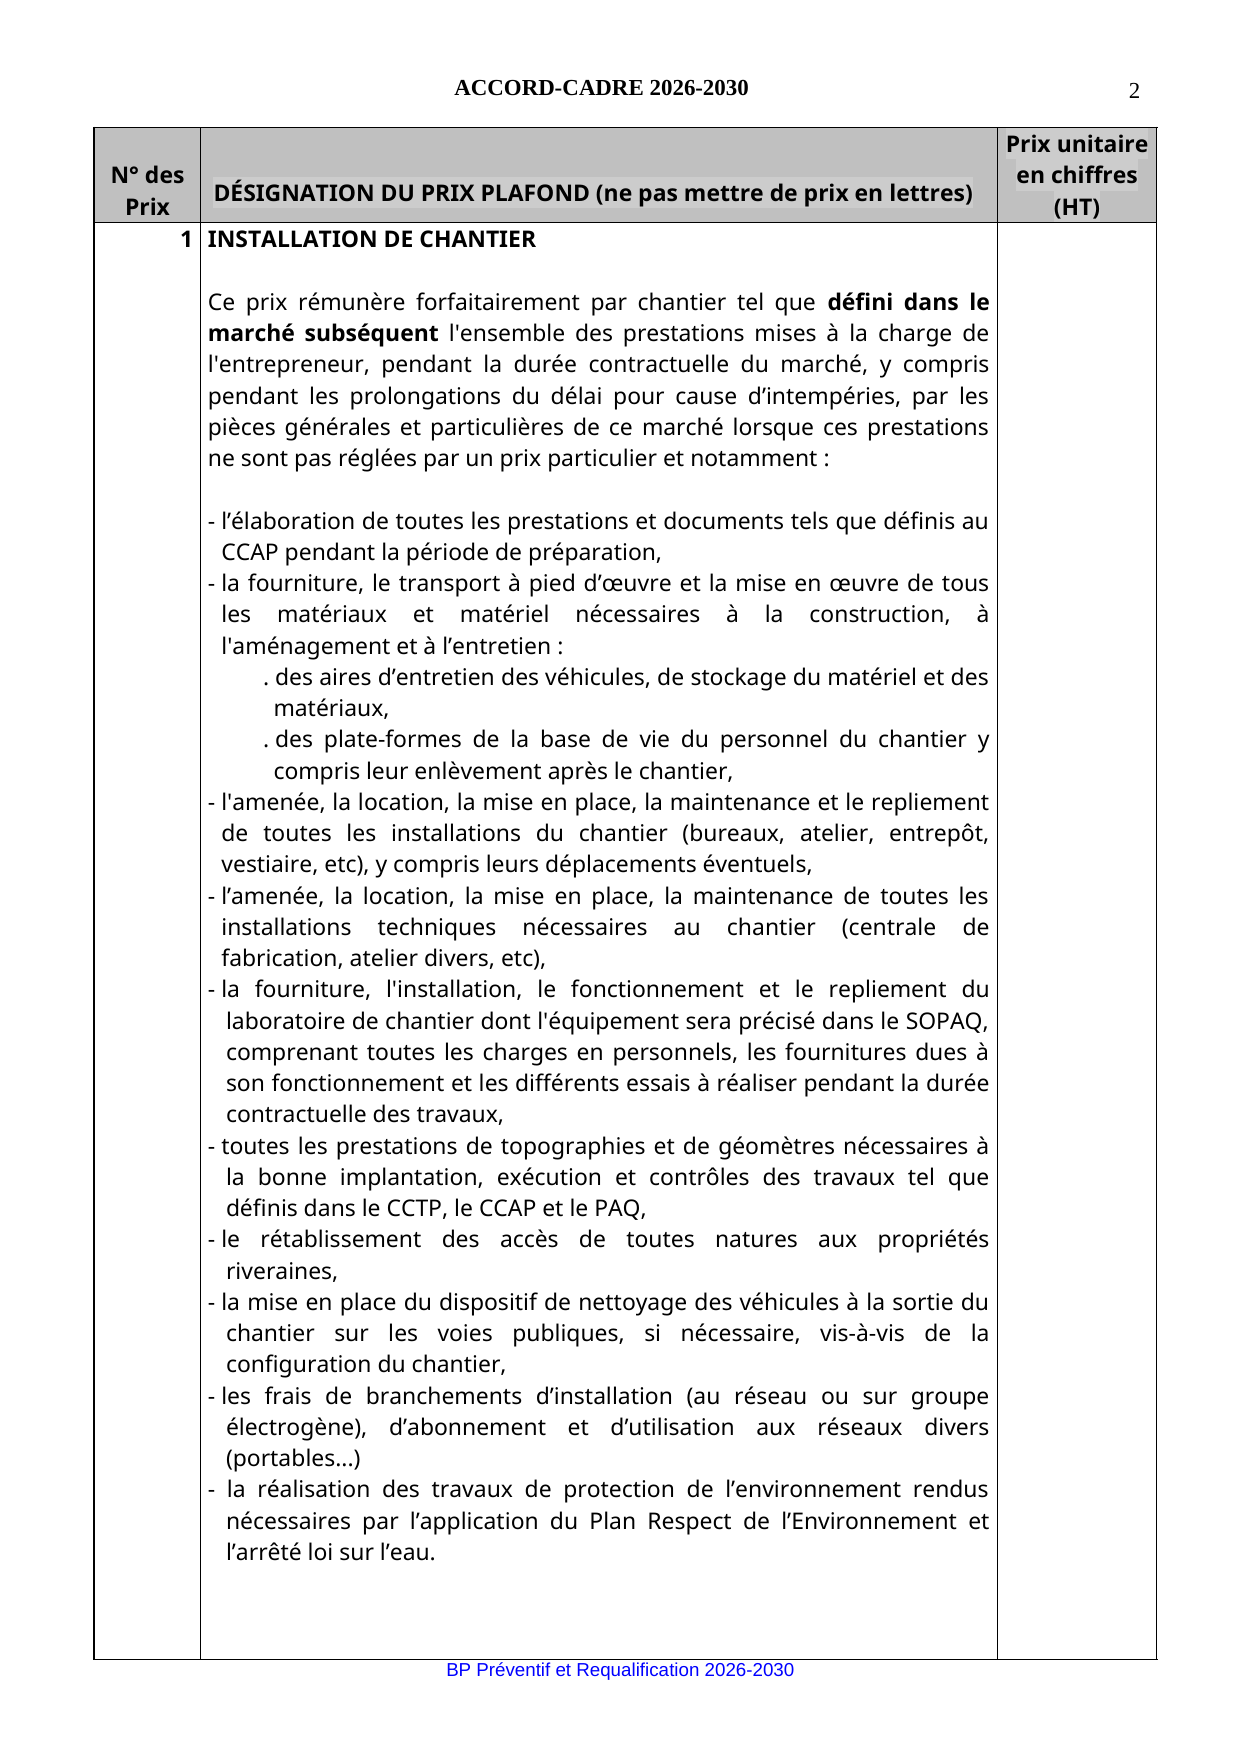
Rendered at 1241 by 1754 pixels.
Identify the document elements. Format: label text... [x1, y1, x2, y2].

table_cell 1 [95, 223, 200, 1659]
table_header Prix unitaire en chiffres (HT) [1100, 128, 1156, 222]
table_cell INSTALLATION DE CHANTIER Ce prix rémunère forfaitairement par chantier tel que défini dans le marché subséquent l'ensemble des prestations mises à la charge de l'entrepreneur, pendant la durée contractuelle du marché, y compris pendant les prolongations du délai pour cause d’intempéries, par les pièces générales et particulières de ce marché lorsque ces prestations ne sont pas réglées par un prix particulier et notamment : - l’élaboration de toutes les prestations et documents tels que définis au CCAP pendant la période de préparation, - la fourniture, le transport à pied d’œuvre et la mise en œuvre de tous les matériaux et matériel nécessaires à la construction, à l'aménagement et à l’entretien : . des aires d’entretien des véhicules, de stockage du matériel et des matériaux, . des plate-formes de la base de vie du personnel du chantier y compris leur enlèvement après le chantier, - l'amenée, la location, la mise en place, la maintenance et le repliement de toutes les installations du chantier (bureaux, atelier, entrepôt, vestiaire, etc), y compris leurs déplacements éventuels, - l’amenée, la location, la mise en place, la maintenance de toutes les installations techniques nécessaires au chantier (centrale de fabrication, atelier divers, etc), - la fourniture, l'installation, le fonctionnement et le repliement du laboratoire de chantier dont l'équipement sera précisé dans le SOPAQ, comprenant toutes les charges en personnels, les fournitures dues à son fonctionnement et les différents essais à réaliser pendant la durée contractuelle des travaux, - toutes les prestations de topographies et de géomètres nécessaires à la bonne implantation, exécution et contrôles des travaux tel que définis dans le CCTP, le CCAP et le PAQ, - le rétablissement des accès de toutes natures aux propriétés riveraines, - la mise en place du dispositif de nettoyage des véhicules à la sortie du chantier sur les voies publiques, si nécessaire, vis-à-vis de la configuration du chantier, - les frais de branchements d’installation (au réseau ou sur groupe électrogène), d’abonnement et d’utilisation aux réseaux divers (portables...) - la réalisation des travaux de protection de l’environnement rendus nécessaires par l’application du Plan Respect de l’Environnement et l’arrêté loi sur l’eau. La durée spécifiée est à comprendre en jours calendaires (art 3.2.2 du CCAG Travaux ) [201, 223, 997, 1659]
table_cell [998, 223, 1156, 1659]
table_header N° des Prix [95, 128, 200, 222]
table_header DÉSIGNATION DU PRIX PLAFOND (ne pas mettre de prix en lettres) [201, 128, 997, 222]
table_header Prix unitaire en chiffres (HT) [998, 128, 1054, 222]
